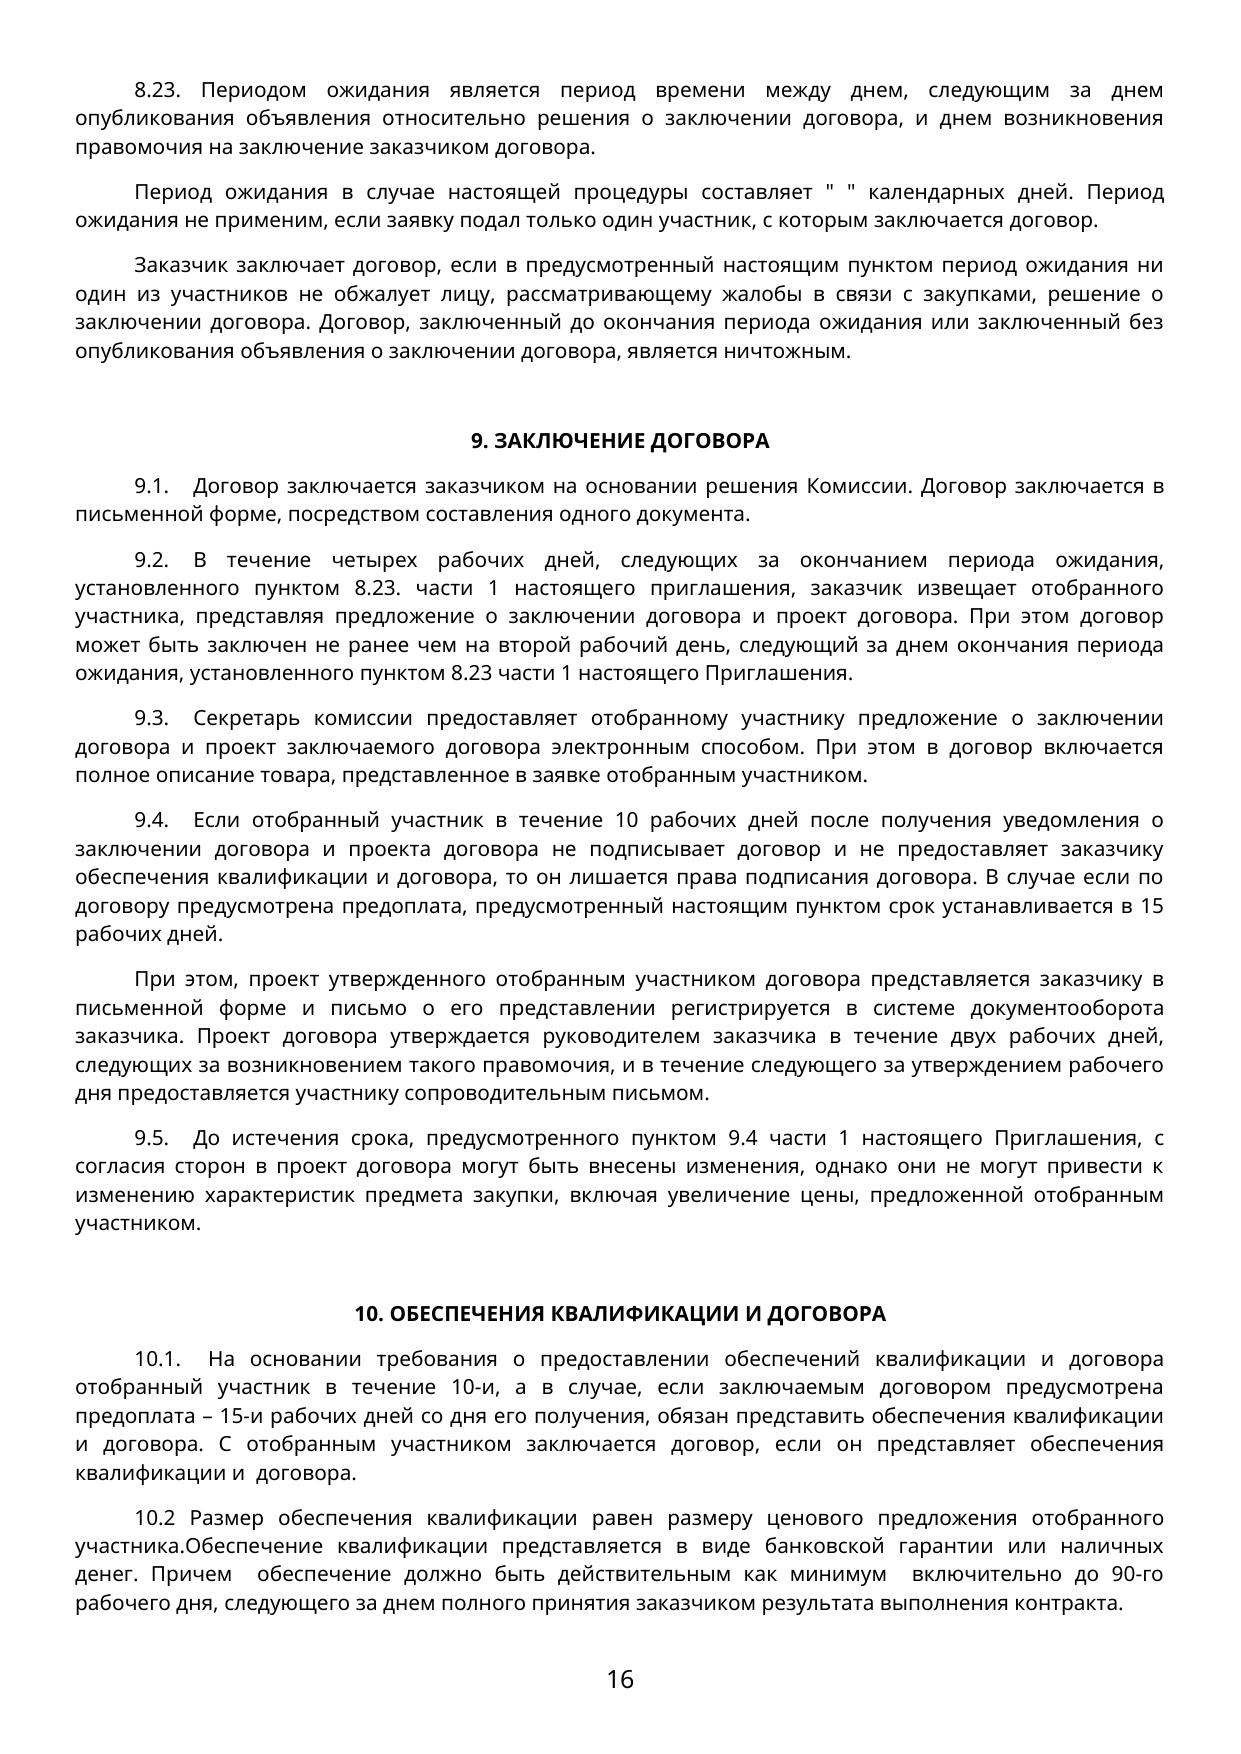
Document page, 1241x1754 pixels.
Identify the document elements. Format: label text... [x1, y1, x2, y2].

text Заказчик заключает договор, если в предусмотренный настоящим пунктом период ожидания ни один из участников не обжалует лицу, рассматривающему жалобы в связи с закупками, решение о заключении договора. Договор, заключенный до окончания периода ожидания или заключенный без опубликования объявления о заключении договора, является ничтожным. [75, 251, 1165, 364]
text 9. ЗАКЛЮЧЕНИЕ ДОГОВОРА [75, 426, 1165, 454]
text 9.2. В течение четырех рабочих дней, следующих за окончанием периода ожидания, установленного пунктом 8.23. части 1 настоящего приглашения, заказчик извещает отобранного участника, представляя предложение о заключении договора и проект договора. При этом договор может быть заключен не ранее чем на второй рабочий день, следующий за днем окончания периода ожидания, установленного пунктом 8.23 части 1 настоящего Приглашения. [75, 545, 1165, 687]
text 9.1. Договор заключается заказчиком на основании решения Комиссии. Договор заключается в письменной форме, посредством составления одного документа. [75, 471, 1165, 528]
text 10. ОБЕСПЕЧЕНИЯ КВАЛИФИКАЦИИ И ДОГОВОРА [75, 1299, 1165, 1327]
text 9.4. Если отобранный участник в течение 10 рабочих дней после получения уведомления о заключении договора и проекта договора не подписывает договор и не предоставляет заказчику обеспечения квалификации и договора, то он лишается права подписания договора. В случае если по договору предусмотрена предоплата, предусмотренный настоящим пунктом срок устанавливается в 15 рабочих дней. [75, 806, 1165, 948]
text 8.23. Периодом ожидания является период времени между днем, следующим за днем опубликования объявления относительно решения о заключении договора, и днем возникновения правомочия на заключение заказчиком договора. [75, 75, 1165, 160]
text 10.1. На основании требования о предоставлении обеспечений квалификации и договора отобранный участник в течение 10-и, а в случае, если заключаемым договором предусмотрена предоплата – 15-и рабочих дней со дня его получения, обязан представить обеспечения квалификации и договора. С отобранным участником заключается договор, если он представляет обеспечения квалификации и договора. [75, 1344, 1165, 1486]
text 9.5. До истечения срока, предусмотренного пунктом 9.4 части 1 настоящего Приглашения, с согласия сторон в проект договора могут быть внесены изменения, однако они не могут привести к изменению характеристик предмета закупки, включая увеличение цены, предложенной отобранным участником. [75, 1123, 1165, 1237]
text При этом, проект утвержденного отобранным участником договора представляется заказчику в письменной форме и письмо о его представлении регистрируется в системе документооборота заказчика. Проект договора утверждается руководителем заказчика в течение двух рабочих дней, следующих за возникновением такого правомочия, и в течение следующего за утверждением рабочего дня предоставляется участнику сопроводительным письмом. [75, 964, 1165, 1107]
text Период ожидания в случае настоящей процедуры составляет " " календарных дней. Период ожидания не применим, если заявку подал только один участник, с которым заключается договор. [75, 177, 1165, 234]
text 9.3. Секретарь комиссии предоставляет отобранному участнику предложение о заключении договора и проект заключаемого договора электронным способом. При этом в договор включается полное описание товара, представленное в заявке отобранным участником. [75, 703, 1165, 789]
text 10.2 Размер обеспечения квалификации равен размеру ценового предложения отобранного участника.Обеспечение квалификации представляется в виде банковской гарантии или наличных денег. Причем обеспечение должно быть действительным как минимум включительно до 90-го рабочего дня, следующего за днем полного принятия заказчиком результата выполнения контракта. [75, 1503, 1165, 1616]
